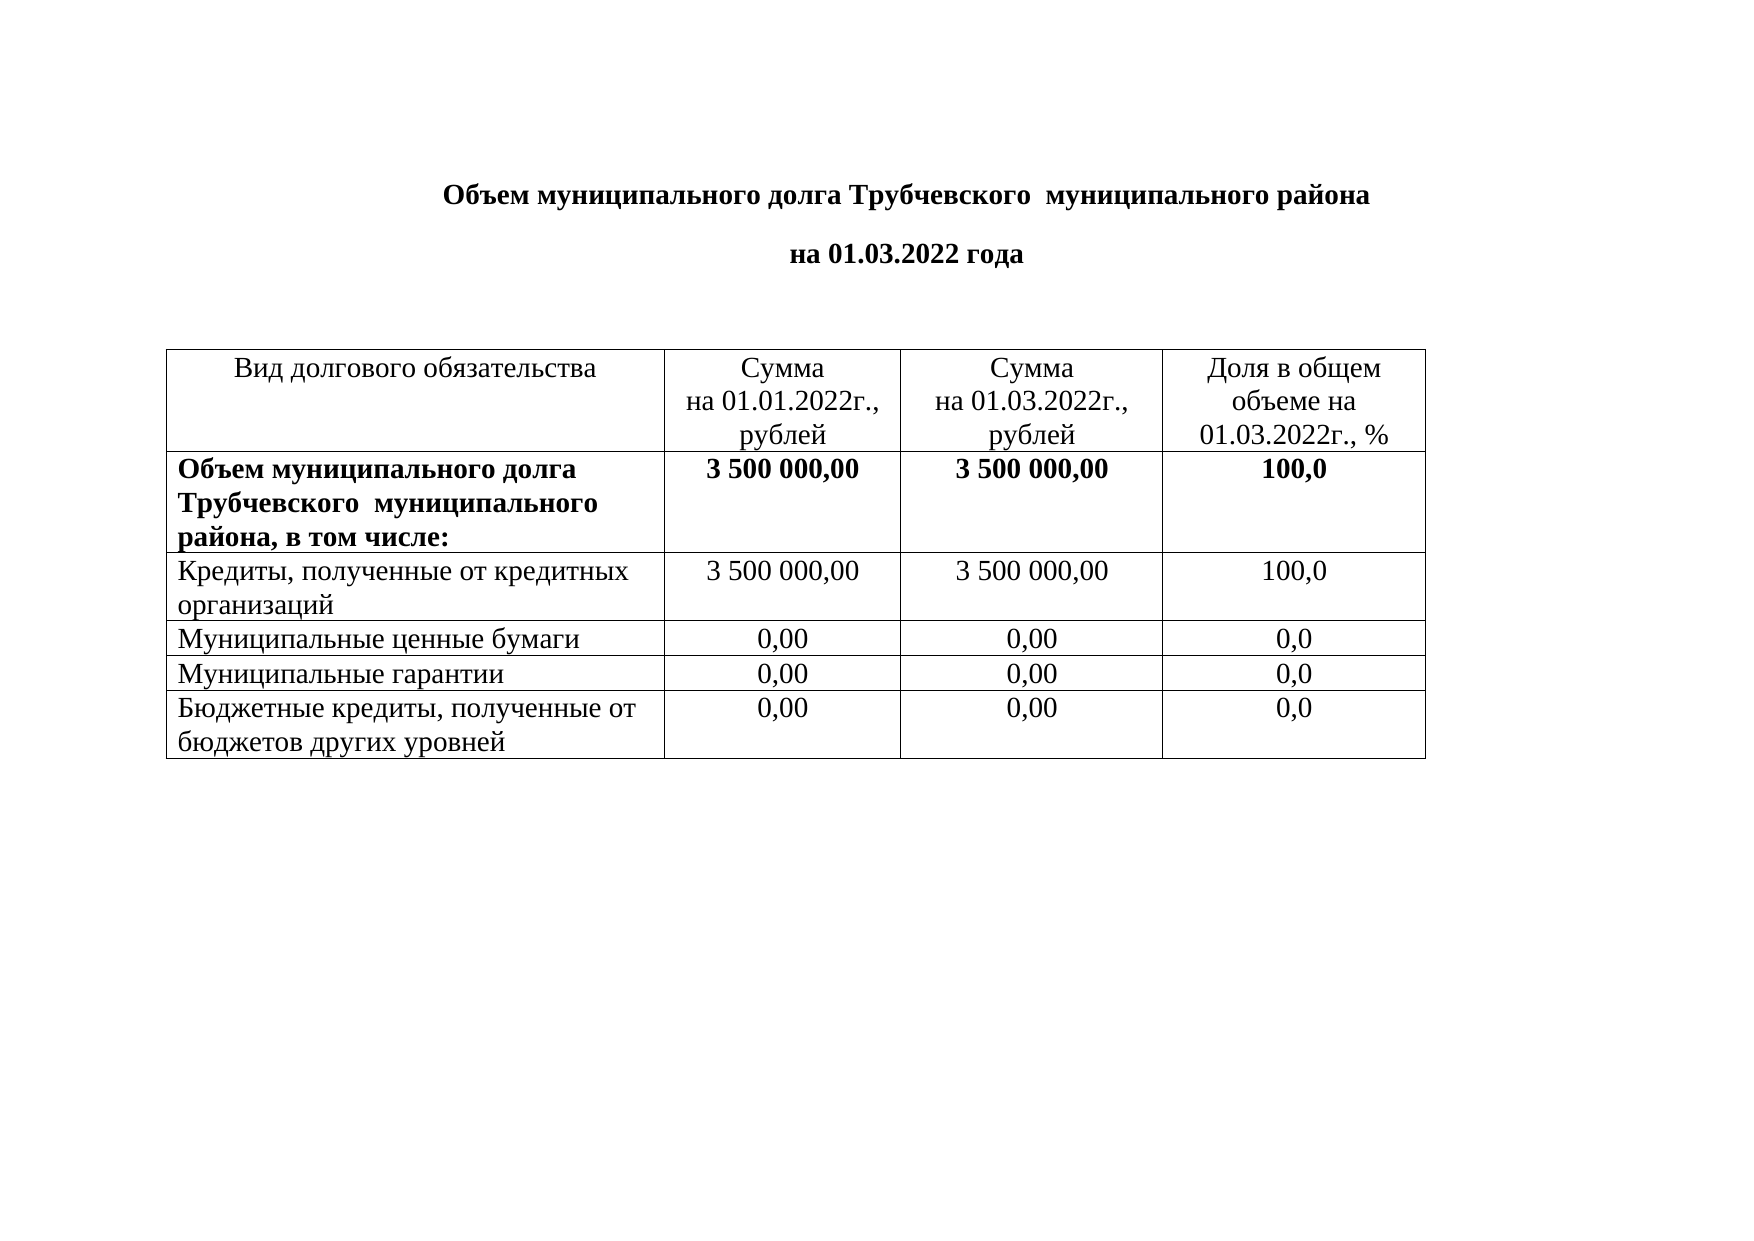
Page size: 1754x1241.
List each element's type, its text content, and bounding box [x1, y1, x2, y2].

table_cell Муниципальные гарантии [167, 656, 664, 689]
table_cell Кредиты, полученные от кредитных организаций [167, 553, 664, 620]
table_cell 3 500 000,00 [665, 553, 900, 620]
table_cell 0,00 [665, 621, 900, 655]
table_cell 100,0 [1163, 553, 1425, 620]
table_cell 0,00 [901, 656, 1162, 689]
table_cell Муниципальные ценные бумаги [167, 621, 664, 655]
table_cell 0,00 [665, 691, 900, 758]
table_cell 3 500 000,00 [901, 452, 1162, 552]
table_header Сумма на 01.03.2022г., рублей [901, 350, 1162, 451]
table_cell Объем муниципального долга Трубчевского муниципального района, в том числе: [167, 452, 664, 552]
table_cell 3 500 000,00 [665, 452, 900, 552]
table_cell 0,00 [901, 691, 1162, 758]
table_cell Бюджетные кредиты, полученные от бюджетов других уровней [167, 691, 664, 758]
text на 01.03.2022 года [177, 237, 1636, 270]
table_cell 0,0 [1163, 621, 1425, 655]
table_cell 0,0 [1163, 691, 1425, 758]
table_cell 3 500 000,00 [901, 553, 1162, 620]
table_cell 100,0 [1163, 452, 1425, 552]
table_cell 0,0 [1163, 656, 1425, 689]
text Объем муниципального долга Трубчевского муниципального района [177, 177, 1636, 211]
table_header Сумма на 01.01.2022г., рублей [665, 350, 900, 451]
table_cell 0,00 [665, 656, 900, 689]
table_header Вид долгового обязательства [167, 350, 664, 451]
table_header Доля в общем объеме на 01.03.2022г., % [1163, 350, 1425, 451]
table_cell 0,00 [901, 621, 1162, 655]
